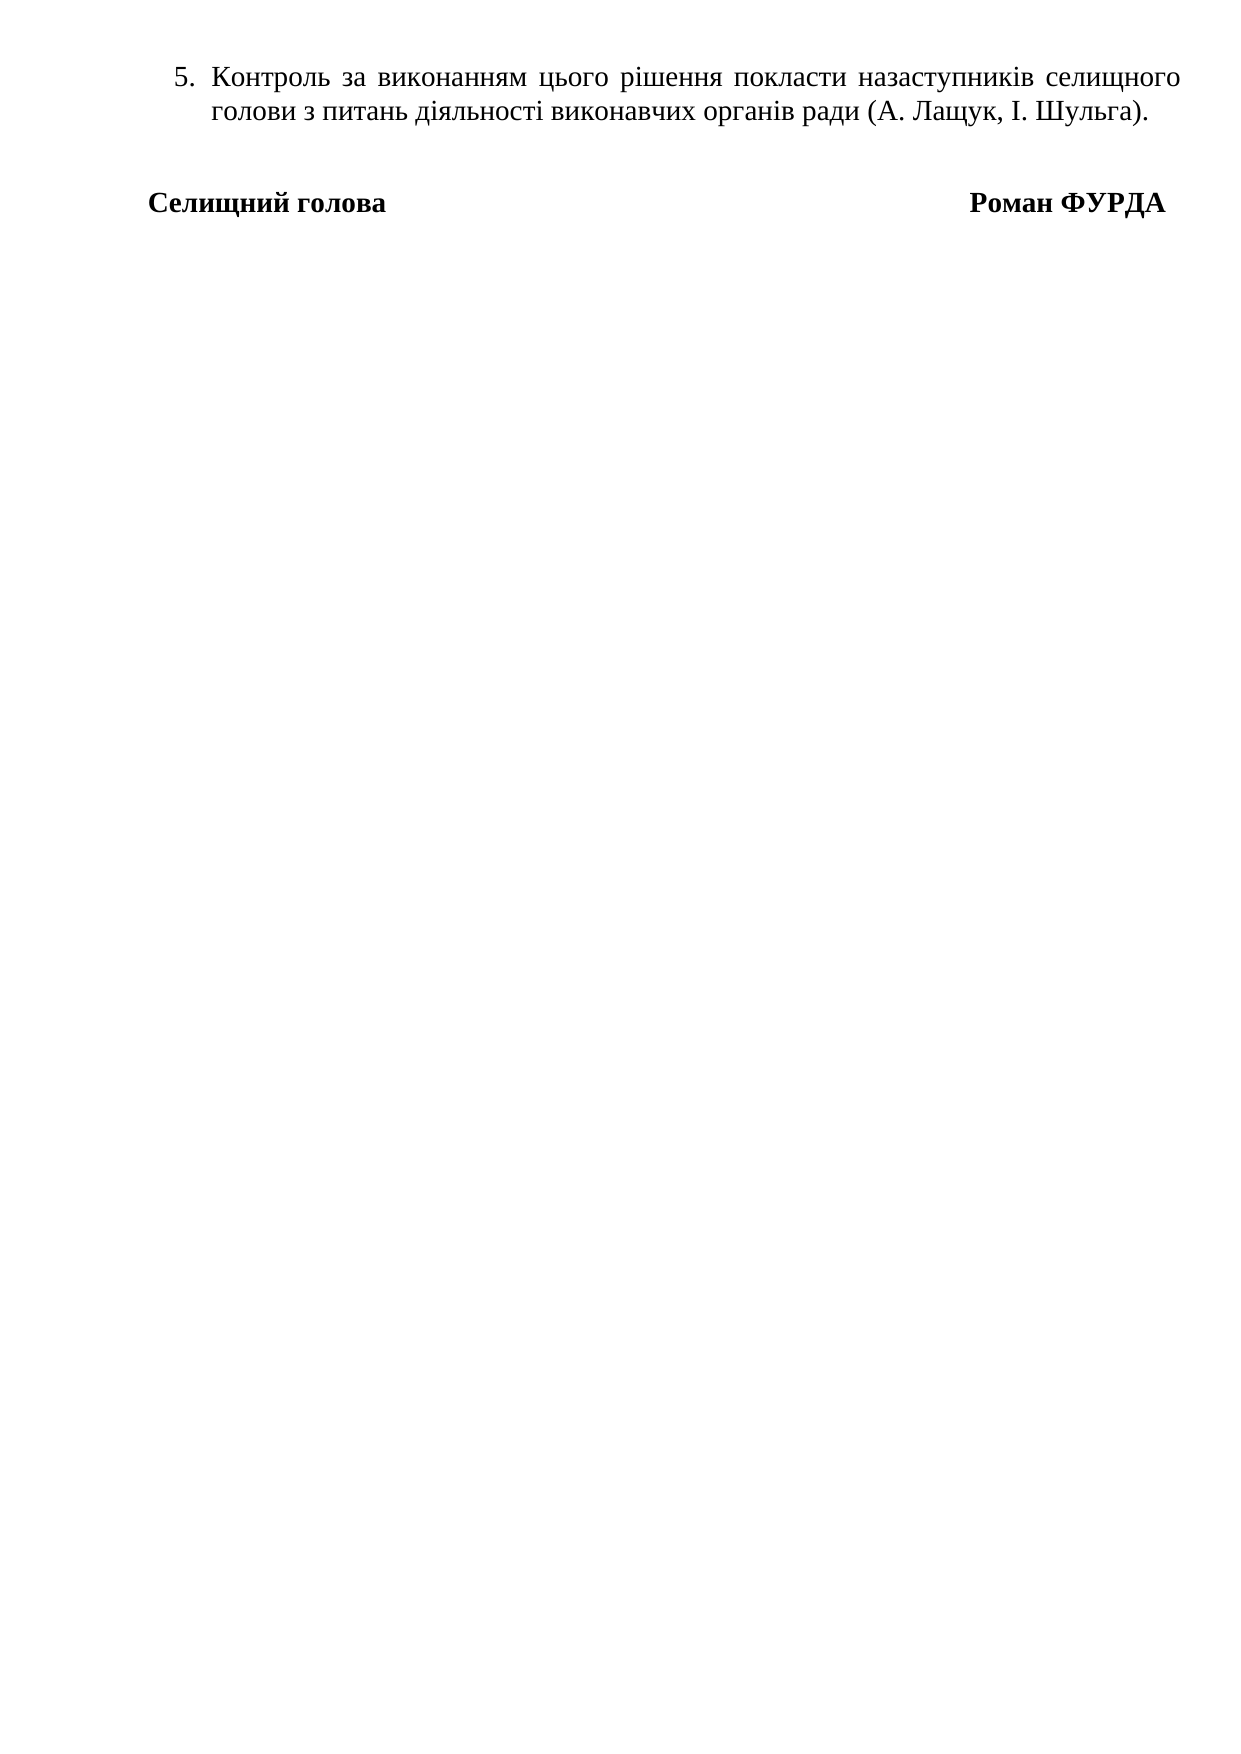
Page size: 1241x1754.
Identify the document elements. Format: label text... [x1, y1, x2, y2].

list Контроль за виконанням цього рішення покласти назаступників селищного голови з питань діяльності виконавчих органів ради (А. Лащук, І. Шульга). [174, 59, 1181, 126]
text Селищний голова Роман ФУРДА [148, 185, 1181, 218]
